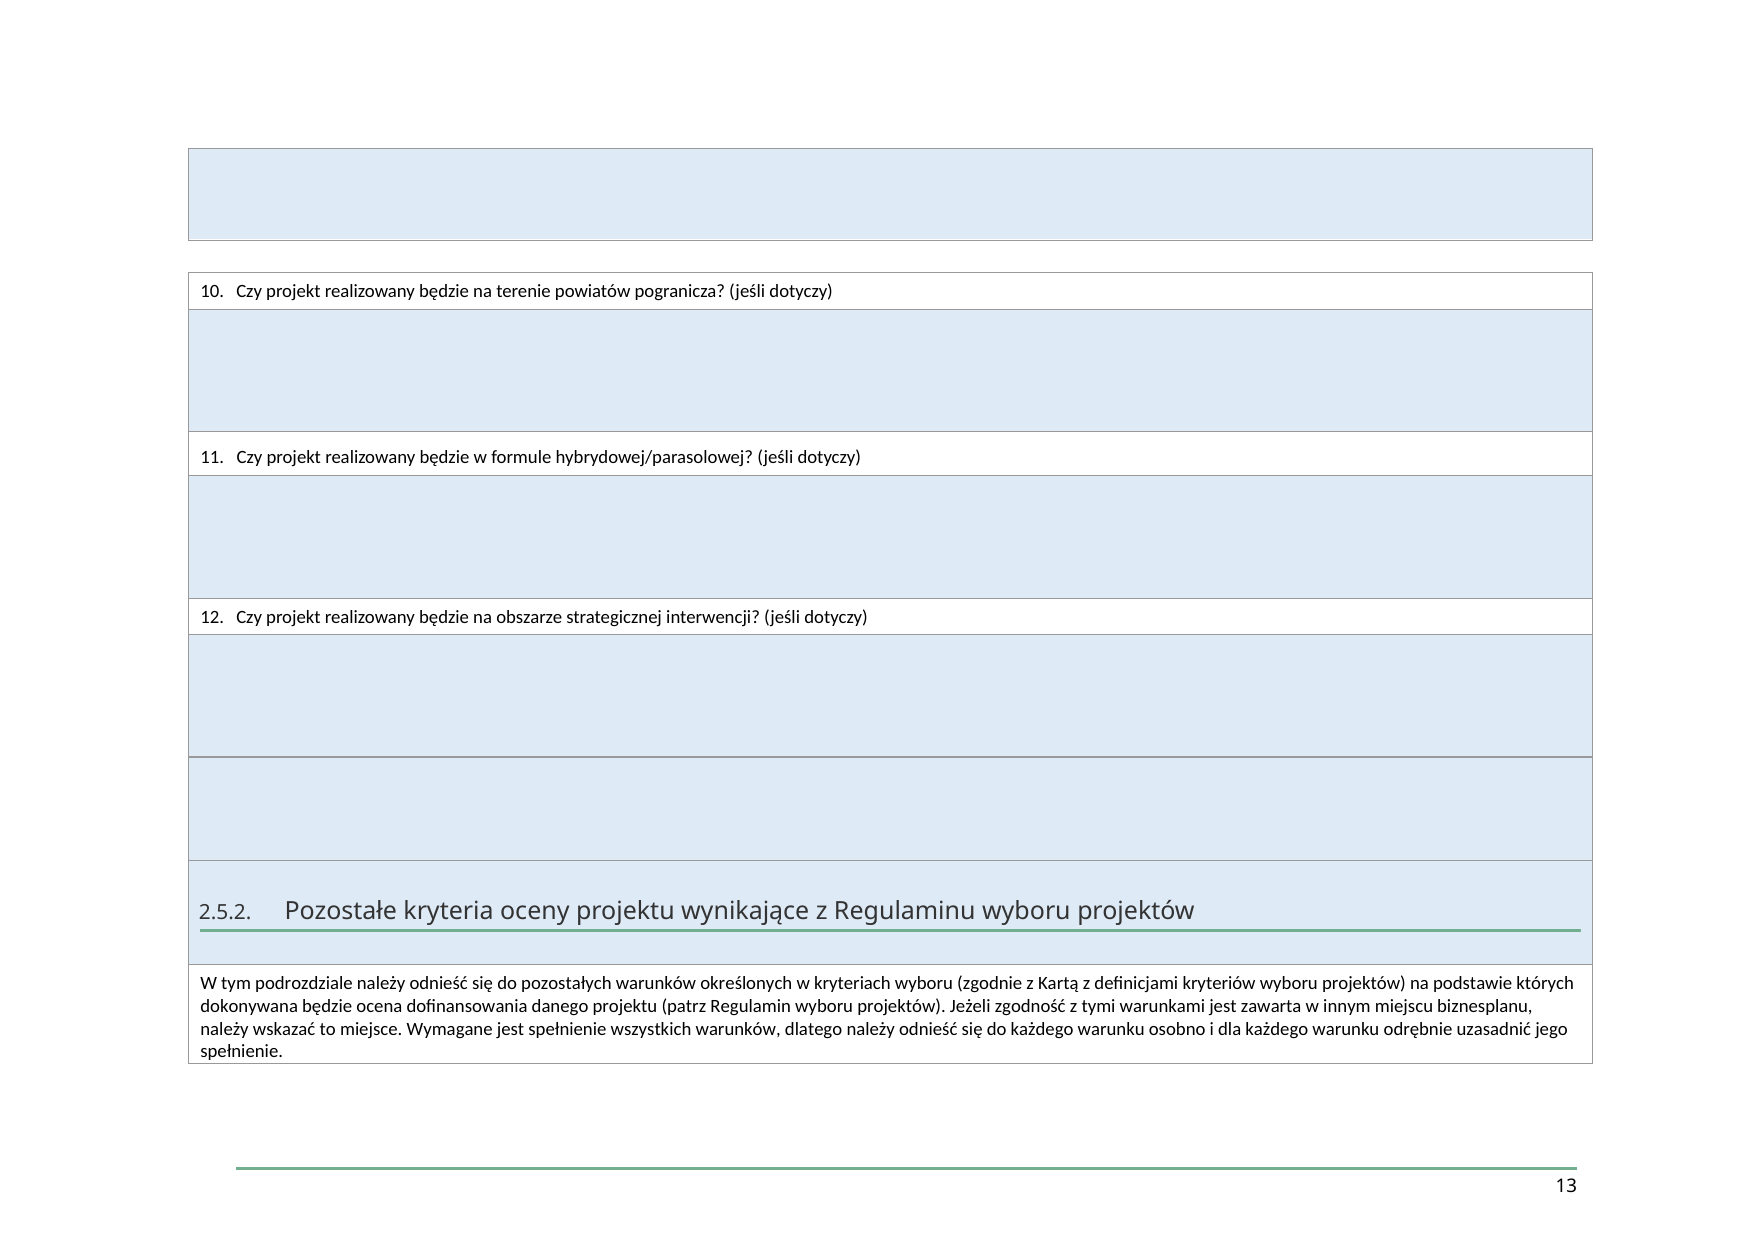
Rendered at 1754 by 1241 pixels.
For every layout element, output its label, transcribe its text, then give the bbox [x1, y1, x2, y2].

table_cell [189, 476, 1592, 598]
table_cell [189, 310, 1592, 431]
table_cell [189, 635, 1592, 756]
table_cell 11. Czy projekt realizowany będzie w formule hybrydowej/parasolowej? (jeśli dotyczy) [189, 432, 1592, 475]
table_cell [189, 149, 1592, 239]
table_cell W tym podrozdziale należy odnieść się do pozostałych warunków określonych w kryteriach wyboru (zgodnie z Kartą z definicjami kryteriów wyboru projektów) na podstawie których dokonywana będzie ocena dofinansowania danego projektu (patrz Regulamin wyboru projektów). Jeżeli zgodność z tymi warunkami jest zawarta w innym miejscu biznesplanu, należy wskazać to miejsce. Wymagane jest spełnienie wszystkich warunków, dlatego należy odnieść się do każdego warunku osobno i dla każdego warunku odrębnie uzasadnić jego spełnienie. [189, 965, 1592, 1063]
table_cell Pozostałe kryteria oceny projektu wynikające z Regulaminu wyboru projektów [189, 861, 1592, 964]
table_header 10. Czy projekt realizowany będzie na terenie powiatów pogranicza? (jeśli dotyczy) [189, 273, 1592, 309]
table_cell 12. Czy projekt realizowany będzie na obszarze strategicznej interwencji? (jeśli dotyczy) [189, 599, 1592, 634]
table_cell [189, 758, 1592, 860]
